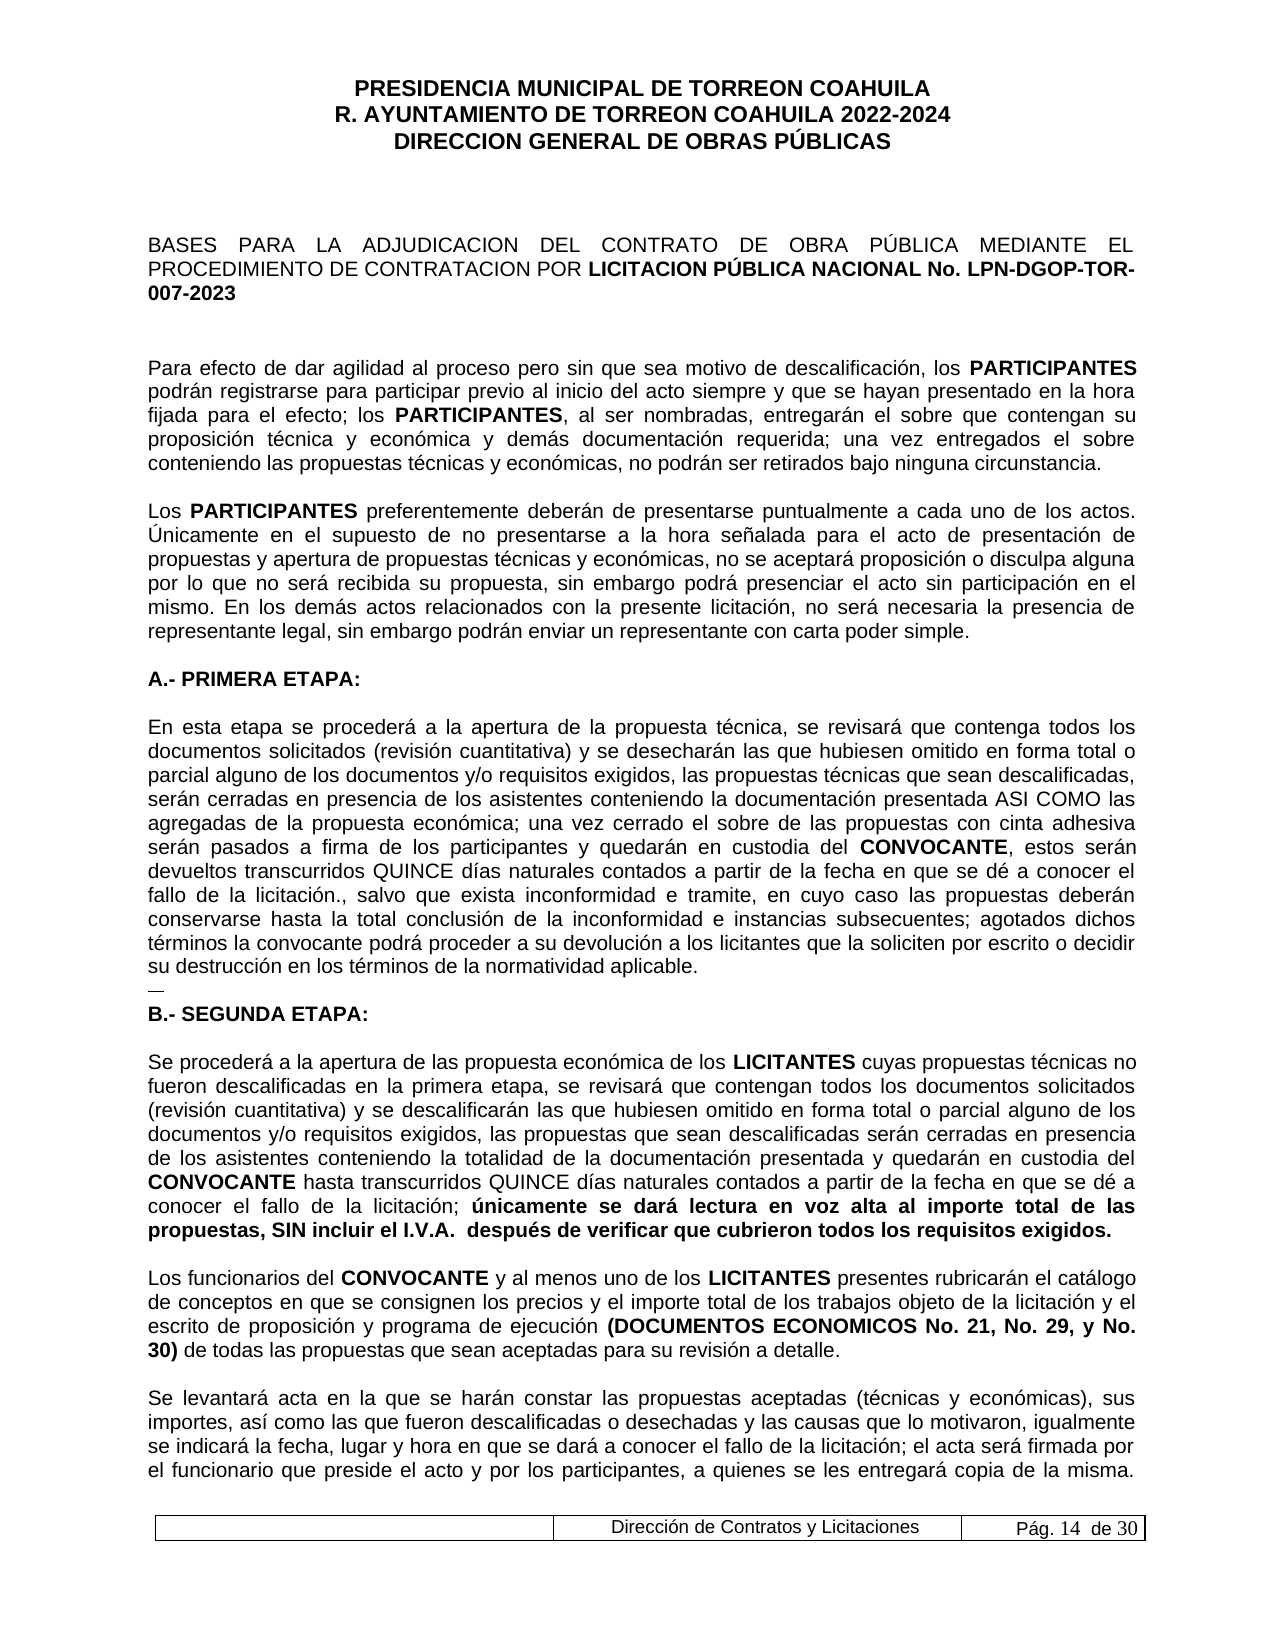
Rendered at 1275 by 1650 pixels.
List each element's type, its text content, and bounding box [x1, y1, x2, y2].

text Los funcionarios del CONVOCANTE y al menos uno de los LICITANTES presentes rubricarán el catálogo de conceptos en que se consignen los precios y el importe total de los trabajos objeto de la licitación y el escrito de proposición y programa de ejecución (DOCUMENTOS ECONOMICOS No. 21, No. 29, y No. 30) de todas las propuestas que sean aceptadas para su revisión a detalle. [148, 1266, 1137, 1362]
text A.- PRIMERA ETAPA: [148, 667, 1137, 691]
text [148, 1386, 1137, 1481]
text En esta etapa se procederá a la apertura de la propuesta técnica, se revisará que contenga todos los documentos solicitados (revisión cuantitativa) y se desecharán las que hubiesen omitido en forma total o parcial alguno de los documentos y/o requisitos exigidos, las propuestas técnicas que sean descalificadas, serán cerradas en presencia de los asistentes conteniendo la documentación presentada ASI COMO las agregadas de la propuesta económica; una vez cerrado el sobre de las propuestas con cinta adhesiva serán pasados a firma de los participantes y quedarán en custodia del CONVOCANTE, estos serán devueltos transcurridos QUINCE días naturales contados a partir de la fecha en que se dé a conocer el fallo de la licitación., salvo que exista inconformidad e tramite, en cuyo caso las propuestas deberán conservarse hasta la total conclusión de la inconformidad e instancias subsecuentes; agotados dichos términos la convocante podrá proceder a su devolución a los licitantes que la soliciten por escrito o decidir su destrucción en los términos de la normatividad aplicable. [148, 715, 1137, 978]
text Se procederá a la apertura de las propuesta económica de los LICITANTES cuyas propuestas técnicas no fueron descalificadas en la primera etapa, se revisará que contengan todos los documentos solicitados (revisión cuantitativa) y se descalificarán las que hubiesen omitido en forma total o parcial alguno de los documentos y/o requisitos exigidos, las propuestas que sean descalificadas serán cerradas en presencia de los asistentes conteniendo la totalidad de la documentación presentada y quedarán en custodia del CONVOCANTE hasta transcurridos QUINCE días naturales contados a partir de la fecha en que se dé a conocer el fallo de la licitación; únicamente se dará lectura en voz alta al importe total de las propuestas, SIN incluir el I.V.A. después de verificar que cubrieron todos los requisitos exigidos. [148, 1050, 1137, 1242]
text B.- SEGUNDA ETAPA: [148, 1002, 1137, 1026]
text Para efecto de dar agilidad al proceso pero sin que sea motivo de descalificación, los PARTICIPANTES podrán registrarse para participar previo al inicio del acto siempre y que se hayan presentado en la hora fijada para el efecto; los PARTICIPANTES, al ser nombradas, entregarán el sobre que contengan su proposición técnica y económica y demás documentación requerida; una vez entregados el sobre conteniendo las propuestas técnicas y económicas, no podrán ser retirados bajo ninguna circunstancia. [148, 355, 1137, 475]
subtitle Los PARTICIPANTES preferentemente deberán de presentarse puntualmente a cada uno de los actos. Únicamente en el supuesto de no presentarse a la hora señalada para el acto de presentación de propuestas y apertura de propuestas técnicas y económicas, no se aceptará proposición o disculpa alguna por lo que no será recibida su propuesta, sin embargo podrá presenciar el acto sin participación en el mismo. En los demás actos relacionados con la presente licitación, no será necesaria la presencia de representante legal, sin embargo podrán enviar un representante con carta poder simple. [148, 499, 1137, 643]
